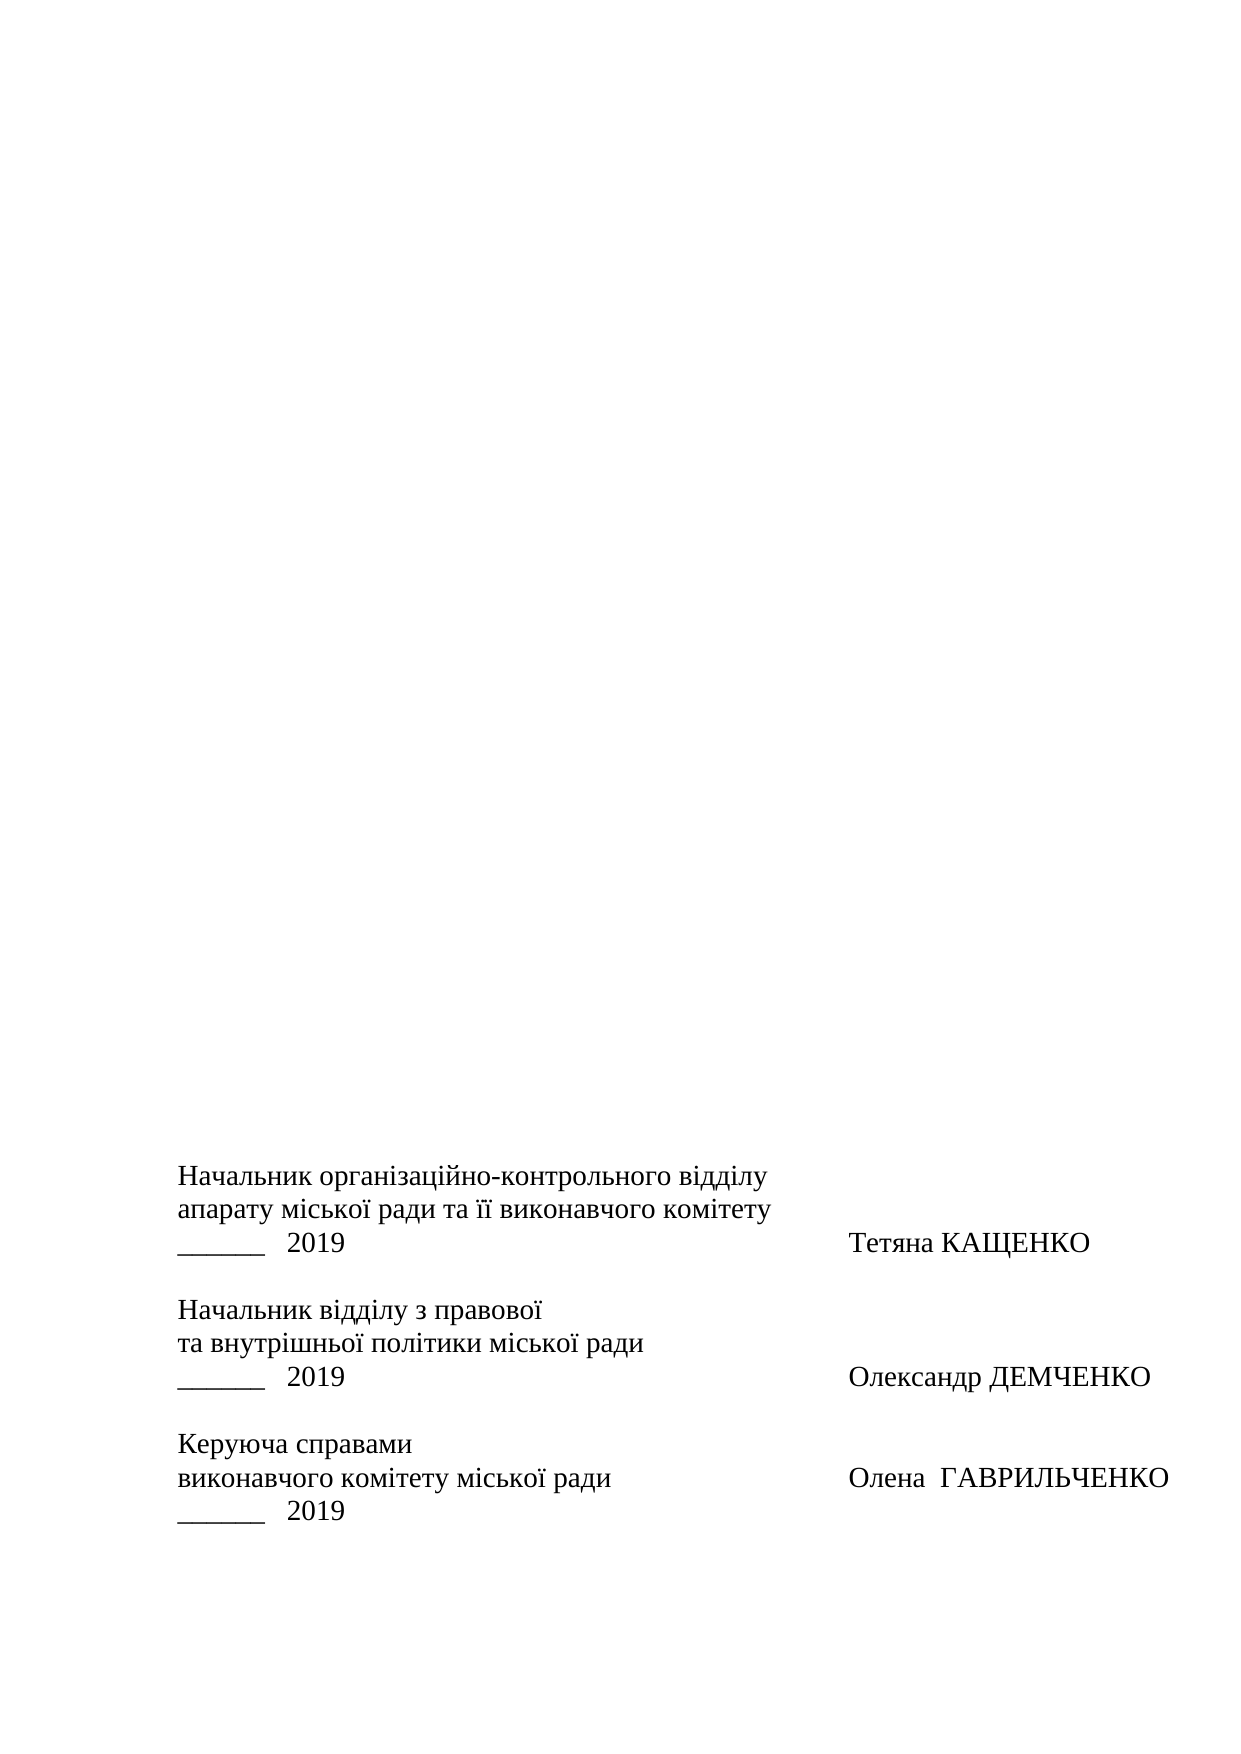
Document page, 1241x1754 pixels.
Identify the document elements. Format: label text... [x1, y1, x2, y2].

text Начальник організаційно-контрольного відділу [177, 1158, 1181, 1191]
text Керуюча справами [177, 1426, 1181, 1460]
text виконавчого комітету міської ради Олена ГАВРИЛЬЧЕНКО [177, 1460, 1181, 1493]
text ______ 2019 [177, 1493, 1181, 1527]
text та внутрішньої політики міської ради [177, 1326, 1181, 1359]
text Начальник відділу з правової [177, 1292, 1181, 1326]
text апарату міської ради та її виконавчого комітету [177, 1191, 1181, 1225]
text ______ 2019 Олександр ДЕМЧЕНКО [177, 1359, 1181, 1393]
text ______ 2019 Тетяна КАЩЕНКО [177, 1225, 1181, 1258]
